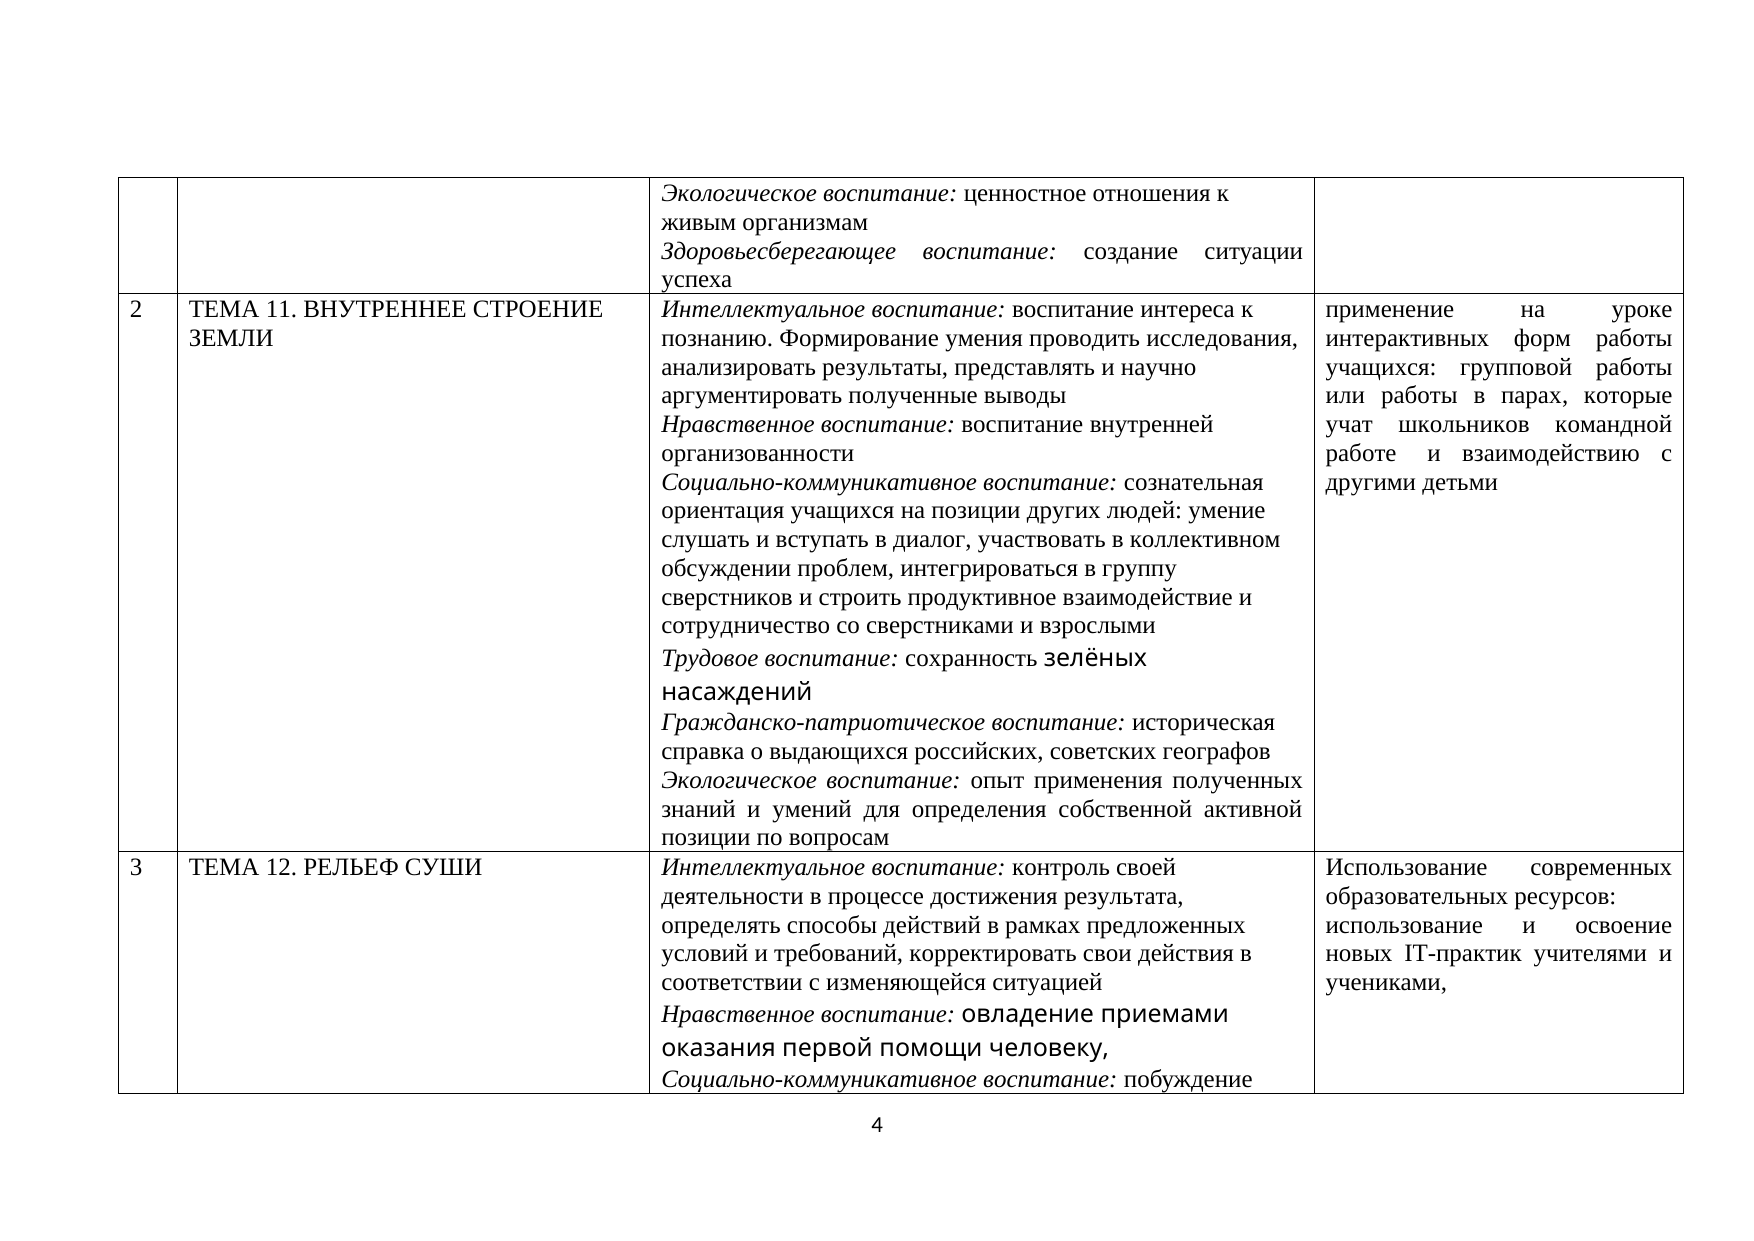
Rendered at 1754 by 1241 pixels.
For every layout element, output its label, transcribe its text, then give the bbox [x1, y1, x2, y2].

table_cell 2 [119, 294, 177, 851]
table_cell применение на уроке интерактивных форм работы учащихся: групповой работы или работы в парах, которые учат школьников командной работе и взаимодействию с другими детьми [1315, 294, 1683, 851]
table_cell 1 [119, 178, 177, 293]
table_cell ТЕМА 11. ВНУТРЕННЕЕ СТРОЕНИЕ ЗЕМЛИ [178, 294, 649, 851]
table_cell Интеллектуальное воспитание: воспитание интереса к познанию. Формирование умения проводить исследования, анализировать результаты, представлять и научно аргументировать полученные выводы Нравственное воспитание: воспитание внутренней организованности Социально-коммуникативное воспитание: сознательная ориентация учащихся на позиции других людей: умение слушать и вступать в диалог, участвовать в коллективном обсуждении проблем, интегрироваться в группу сверстников и строить продуктивное взаимодействие и сотрудничество со сверстниками и взрослыми Трудовое воспитание: сохранность зелёных насаждений Гражданско-патриотическое воспитание: историческая справка о выдающихся российских, советских географов Экологическое воспитание: опыт применения полученных знаний и умений для определения собственной активной позиции по вопросам [650, 294, 1314, 851]
table_cell 3 [119, 852, 177, 1093]
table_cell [1315, 178, 1683, 293]
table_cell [1315, 852, 1683, 1093]
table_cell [650, 852, 1314, 1093]
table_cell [650, 178, 1314, 293]
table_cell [178, 178, 649, 293]
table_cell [178, 852, 649, 1093]
